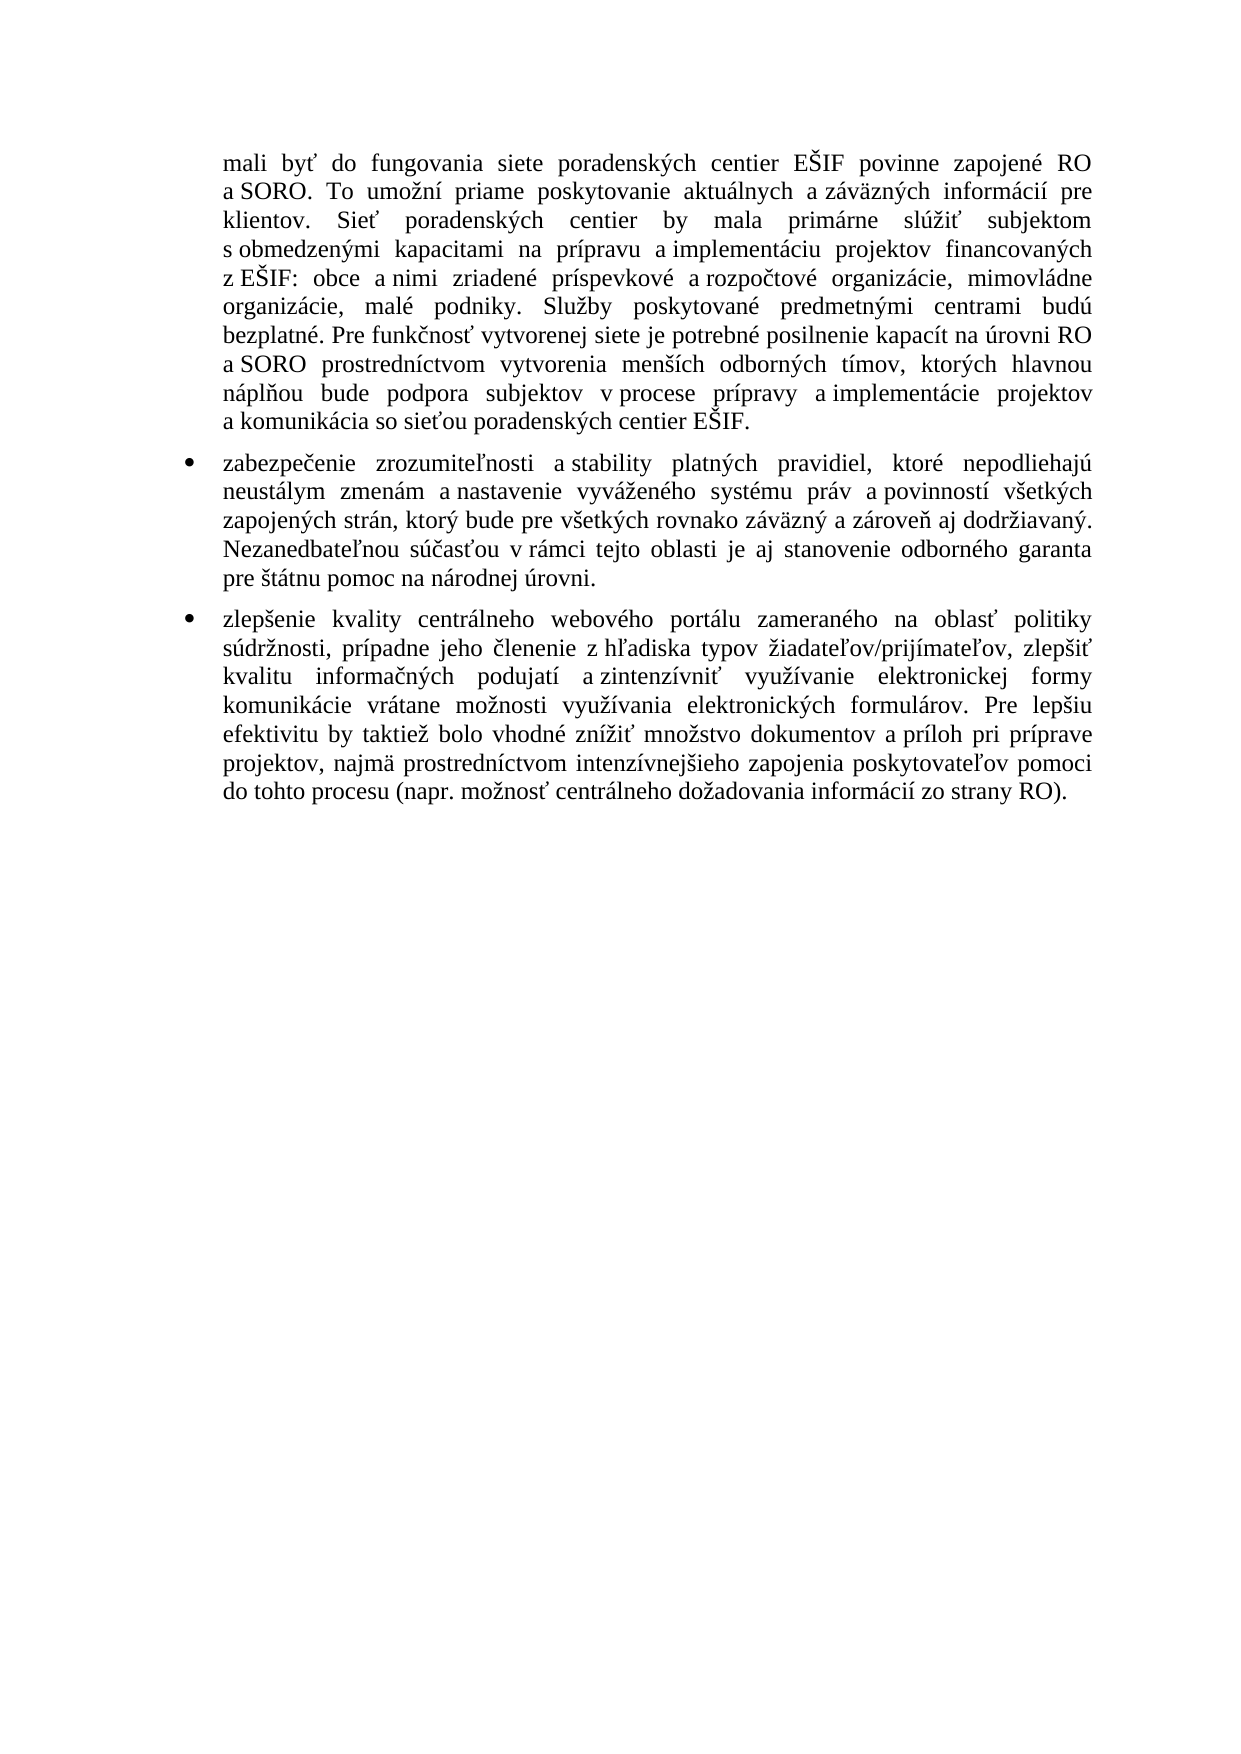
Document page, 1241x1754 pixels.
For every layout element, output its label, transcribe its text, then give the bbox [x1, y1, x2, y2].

list zlepšenie kvality centrálneho webového portálu zameraného na oblasť politiky súdržnosti, prípadne jeho členenie z hľadiska typov žiadateľov/prijímateľov, zlepšiť kvalitu informačných podujatí a zintenzívniť využívanie elektronickej formy komunikácie vrátane možnosti využívania elektronických formulárov. Pre lepšiu efektivitu by taktiež bolo vhodné znížiť množstvo dokumentov a príloh pri príprave projektov, najmä prostredníctvom intenzívnejšieho zapojenia poskytovateľov pomoci do tohto procesu (napr. možnosť centrálneho dožadovania informácií zo strany RO). [185, 604, 1093, 805]
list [185, 148, 1093, 435]
list zabezpečenie zrozumiteľnosti a stability platných pravidiel, ktoré nepodliehajú neustálym zmenám a nastavenie vyváženého systému práv a povinností všetkých zapojených strán, ktorý bude pre všetkých rovnako záväzný a zároveň aj dodržiavaný. Nezanedbateľnou súčasťou v rámci tejto oblasti je aj stanovenie odborného garanta pre štátnu pomoc na národnej úrovni. [185, 448, 1093, 591]
